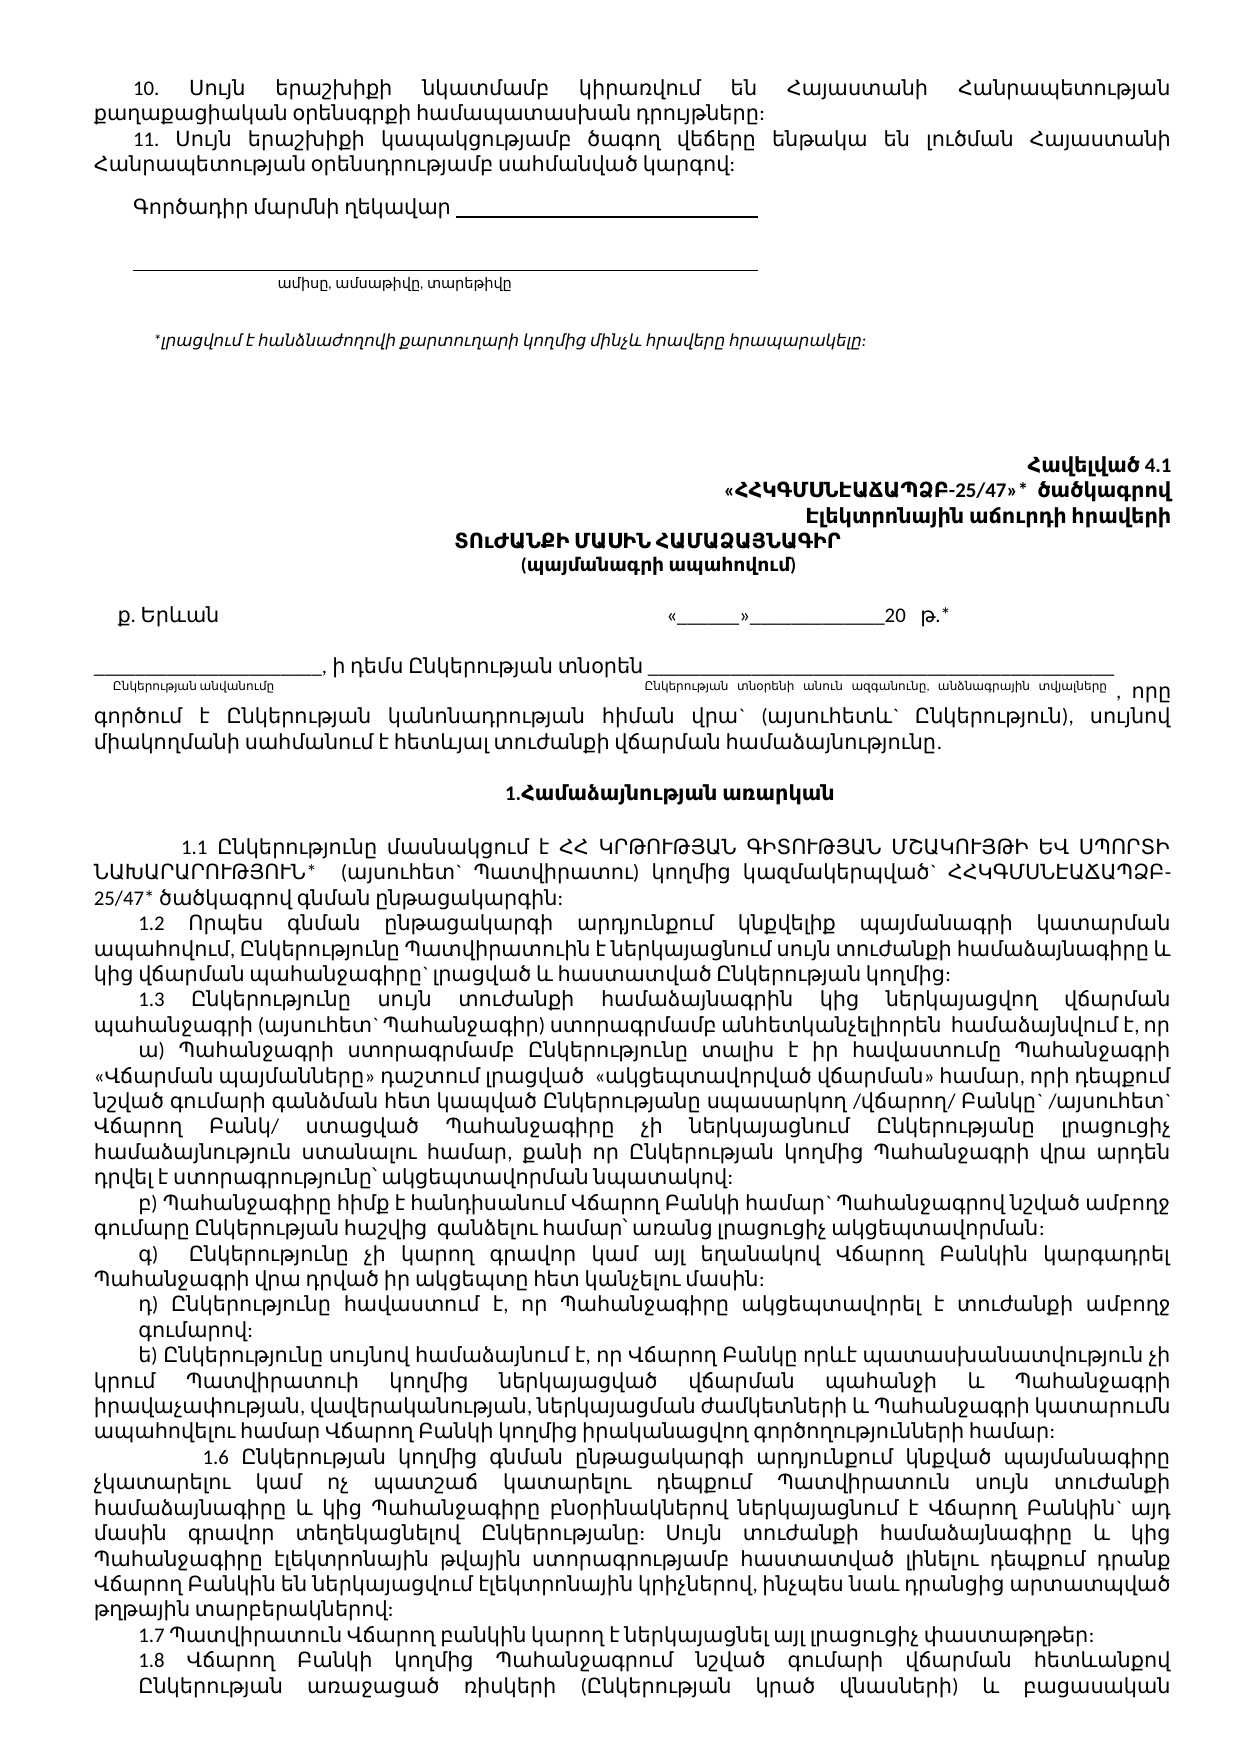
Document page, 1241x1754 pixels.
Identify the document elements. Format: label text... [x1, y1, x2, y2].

text ք. Երևան «______»_____________20 թ.* [94, 602, 1171, 627]
text Էլեկտրոնային աճուրդի հրավերի [94, 503, 1171, 528]
text դ) Ընկերությունը հավաստում է, որ Պահանջագիրը ակցեպտավորել է տուժանքի ամբողջ գումարով: [138, 1292, 1171, 1342]
text ՏՈւԺԱՆՔԻ ՄԱՍԻՆ ՀԱՄԱՁԱՅՆԱԳԻՐ [94, 528, 1171, 554]
text 1.7 Պատվիրատուն Վճարող բանկին կարող է ներկայացնել այլ լրացուցիչ փաստաթղթեր: [138, 1622, 1171, 1647]
text 1.Համաձայնության առարկան [169, 780, 1171, 805]
text 1.1 Ընկերությունը մասնակցում է ՀՀ ԿՐԹՈՒԹՅԱՆ ԳԻՏՈՒԹՅԱՆ ՄՇԱԿՈՒՅԹԻ ԵՎ ՍՊՈՐՏԻ ՆԱԽԱՐԱՐՈՒԹՅՈՒՆ* (այսուհետ` Պատվիրատու) կողմից կազմակերպված` ՀՀԿԳՄՍՆԷԱՃԱՊՁԲ-25/47* ծածկագրով գնման ընթացակարգին: [94, 834, 1171, 910]
text Ընկերության անվանումը Ընկերության տնօրենի անուն ազգանունը, անձնագրային տվյալները , որը գործում է Ընկերության կանոնադրության հիման վրա` (այսուհետև` Ընկերություն), սույնով միակողմանի սահմանում է հետևյալ տուժանքի վճարման համաձայնությունը. [94, 678, 1171, 754]
text ամիսը, ամսաթիվը, տարեթիվը [94, 274, 1171, 304]
text ա) Պահանջագրի ստորագրմամբ Ընկերությունը տալիս է իր հավաստումը Պահանջագրի «Վճարման պայմանները» դաշտում լրացված «ակցեպտավորված վճարման» համար, որի դեպքում նշված գումարի գանձման հետ կապված Ընկերությանը սպասարկող /վճարող/ Բանկը` /այսուհետ` Վճարող Բանկ/ ստացված Պահանջագիրը չի ներկայացնում Ընկերությանը լրացուցիչ համաձայնություն ստանալու համար, քանի որ Ընկերության կողմից Պահանջագրի վրա արդեն դրվել է ստորագրությունը՝ ակցեպտավորման նպատակով: [94, 1037, 1171, 1190]
text Գործադիր մարմնի ղեկավար [94, 194, 1171, 220]
text ե) Ընկերությունը սույնով համաձայնում է, որ Վճարող Բանկը որևէ պատասխանատվություն չի կրում Պատվիրատուի կողմից ներկայացված վճարման պահանջի և Պահանջագրի իրավաչափության, վավերականության, ներկայացման ժամկետների և Պահանջագրի կատարումն ապահովելու համար Վճարող Բանկի կողմից իրականացվող գործողությունների համար: [94, 1342, 1171, 1444]
text ______________________, ի դեմս Ընկերության տնօրեն _____________________________________________ [94, 653, 1171, 678]
text Հավելված 4.1 [94, 452, 1171, 477]
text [138, 1647, 1171, 1698]
text 11. Սույն երաշխիքի կապակցությամբ ծագող վեճերը ենթակա են լուծման Հայաստանի Հանրապետության օրենսդրությամբ սահմանված կարգով: [94, 126, 1171, 177]
text 1.6 Ընկերության կողմից գնման ընթացակարգի արդյունքում կնքված պայմանագիրը չկատարելու կամ ոչ պատշաճ կատարելու դեպքում Պատվիրատուն սույն տուժանքի համաձայնագիրը և կից Պահանջագիրը բնօրինակներով ներկայացնում է Վճարող Բանկին` այդ մասին գրավոր տեղեկացնելով Ընկերությանը: Սույն տուժանքի համաձայնագիրը և կից Պահանջագիրը էլեկտրոնային թվային ստորագրությամբ հաստատված լինելու դեպքում դրանք Վճարող Բանկին են ներկայացվում էլեկտրոնային կրիչներով, ինչպես նաև դրանցից արտատպված թղթային տարբերակներով: [94, 1444, 1171, 1622]
text «ՀՀԿԳՄՍՆԷԱՃԱՊՁԲ-25/47»* ծածկագրով [94, 477, 1171, 503]
text բ) Պահանջագիրը հիմք է հանդիսանում Վճարող Բանկի համար` Պահանջագրով նշված ամբողջ գումարը Ընկերության հաշվից գանձելու համար՝ առանց լրացուցիչ ակցեպտավորման: [94, 1190, 1171, 1241]
text (պայմանագրի ապահովում) [94, 554, 1171, 577]
text 1.2 Որպես գնման ընթացակարգի արդյունքում կնքվելիք պայմանագրի կատարման ապահովում, Ընկերությունը Պատվիրատուին է ներկայացնում սույն տուժանքի համաձայնագիրը և կից վճարման պահանջագիրը` լրացված և հաստատված Ընկերության կողմից: [94, 910, 1171, 987]
text 10. Սույն երաշխիքի նկատմամբ կիրառվում են Հայաստանի Հանրապետության քաղաքացիական օրենսգրքի համապատասխան դրույթները: [94, 75, 1171, 126]
text գ) Ընկերությունը չի կարող գրավոր կամ այլ եղանակով Վճարող Բանկին կարգադրել Պահանջագրի վրա դրված իր ակցեպտը հետ կանչելու մասին: [94, 1241, 1171, 1292]
text *լրացվում է հանձնաժողովի քարտուղարի կողմից մինչև հրավերը հրապարակելը: [94, 330, 1171, 350]
text 1.3 Ընկերությունը սույն տուժանքի համաձայնագրին կից ներկայացվող վճարման պահանջագրի (այսուհետ` Պահանջագիր) ստորագրմամբ անհետկանչելիորեն համաձայնվում է, որ [94, 987, 1171, 1037]
